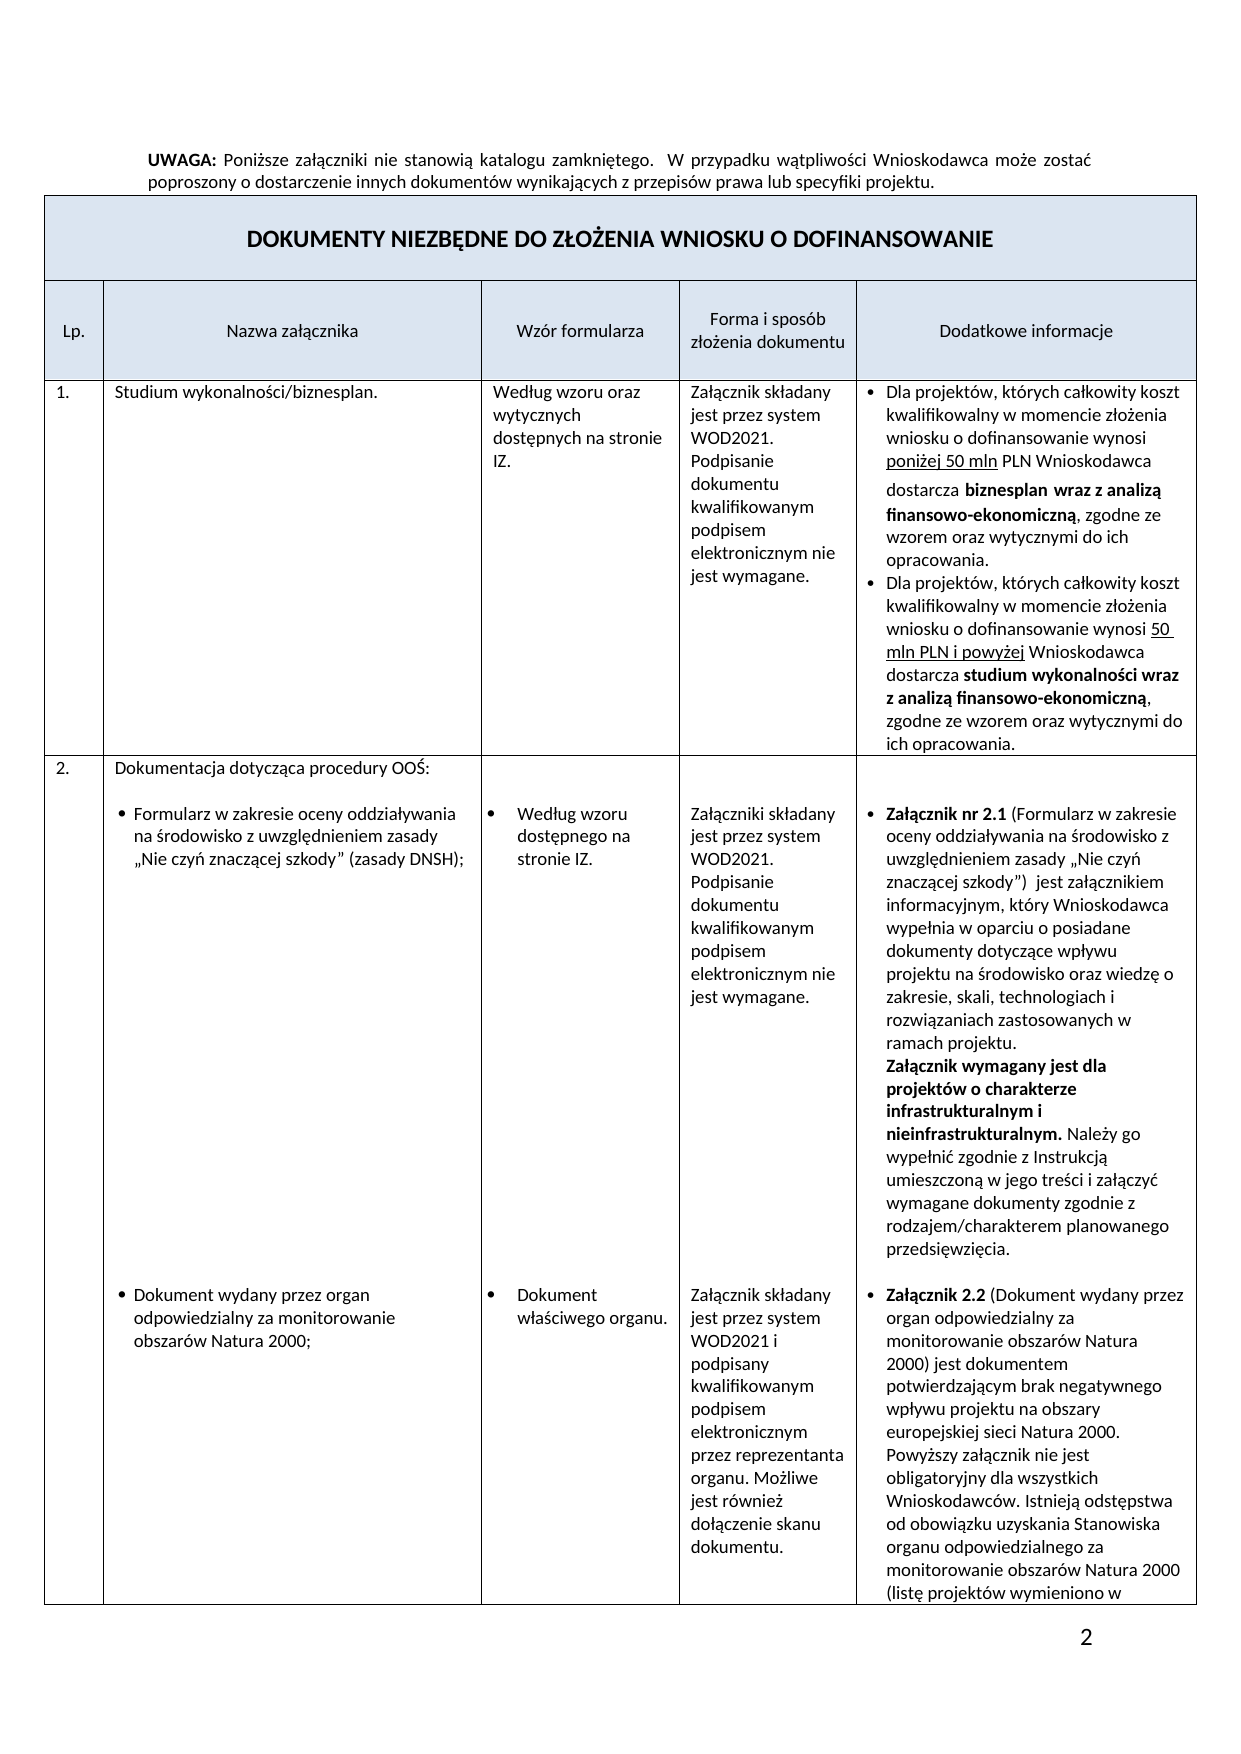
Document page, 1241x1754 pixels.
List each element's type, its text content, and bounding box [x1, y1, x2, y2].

table_cell Studium wykonalności/biznesplan. [104, 381, 481, 755]
table_cell Lp. [45, 281, 103, 379]
table_cell Forma i sposób złożenia dokumentu [680, 281, 856, 379]
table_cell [482, 756, 679, 1604]
table_cell Załącznik składany jest przez system WOD2021. Podpisanie dokumentu kwalifikowanym podpisem elektronicznym nie jest wymagane. [680, 381, 856, 755]
table_cell 2. [45, 756, 103, 1604]
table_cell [857, 756, 1196, 1604]
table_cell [104, 756, 481, 1604]
table_cell Dodatkowe informacje [857, 281, 1196, 379]
table_header DOKUMENTY NIEZBĘDNE DO ZŁOŻENIA WNIOSKU O DOFINANSOWANIE [45, 196, 1196, 280]
table_cell 1. [45, 381, 103, 755]
table_cell Dla projektów, których całkowity koszt kwalifikowalny w momencie złożenia wniosku o dofinansowanie wynosi poniżej 50 mln PLN Wnioskodawca dostarcza biznesplan wraz z analizą finansowo-ekonomiczną, zgodne ze wzorem oraz wytycznymi do ich opracowania. Dla projektów, których całkowity koszt kwalifikowalny w momencie złożenia wniosku o dofinansowanie wynosi 50 mln PLN i powyżej Wnioskodawca dostarcza studium wykonalności wraz z analizą finansowo-ekonomiczną, zgodne ze wzorem oraz wytycznymi do ich opracowania. [857, 381, 1196, 755]
table_cell Nazwa załącznika [104, 281, 481, 379]
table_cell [680, 756, 856, 1604]
table_cell Wzór formularza [482, 281, 679, 379]
text UWAGA: Poniższe załączniki nie stanowią katalogu zamkniętego. W przypadku wątpliwości Wnioskodawca może zostać poproszony o dostarczenie innych dokumentów wynikających z przepisów prawa lub specyfiki projektu. [148, 148, 1092, 193]
table_cell Według wzoru oraz wytycznych dostępnych na stronie IZ. [482, 381, 679, 755]
